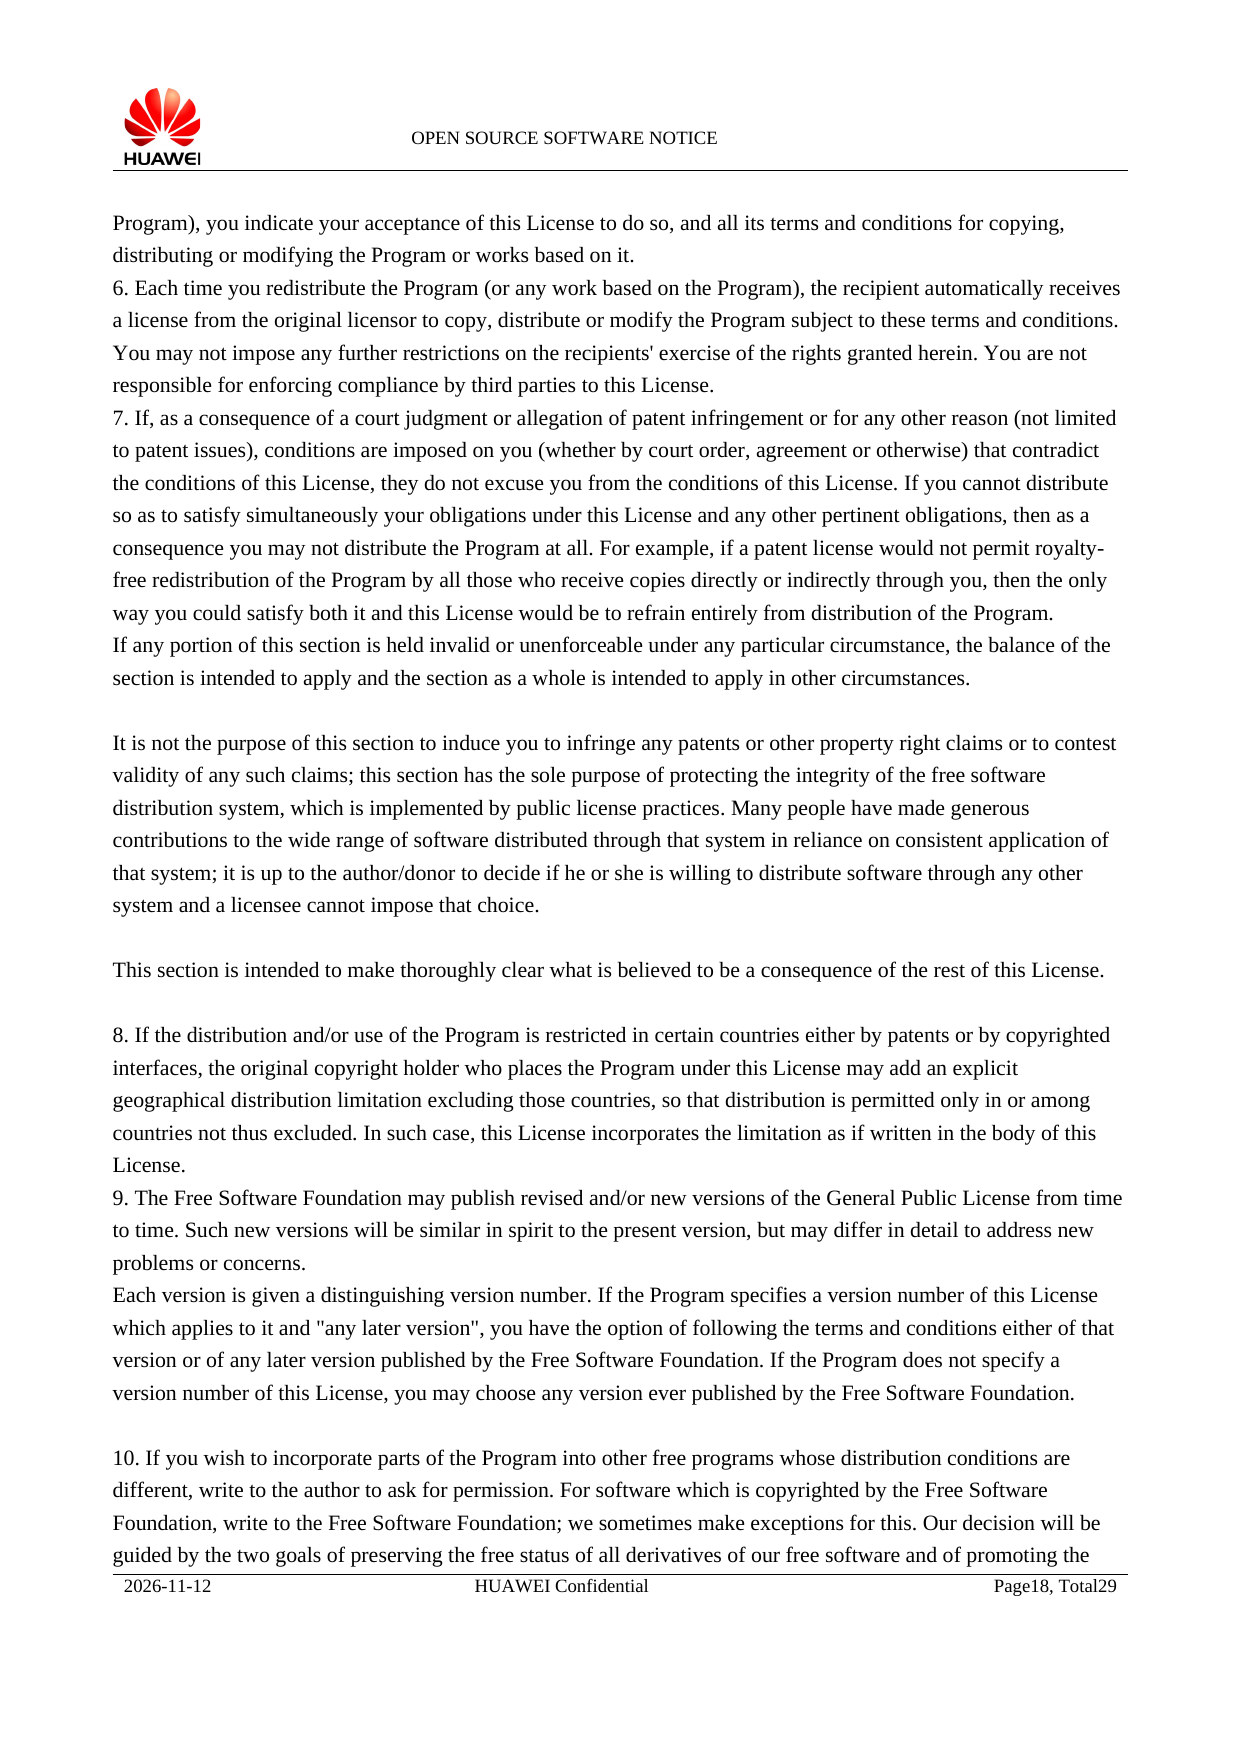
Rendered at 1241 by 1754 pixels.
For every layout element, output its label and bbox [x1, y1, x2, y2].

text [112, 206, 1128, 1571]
picture [124, 88, 201, 165]
